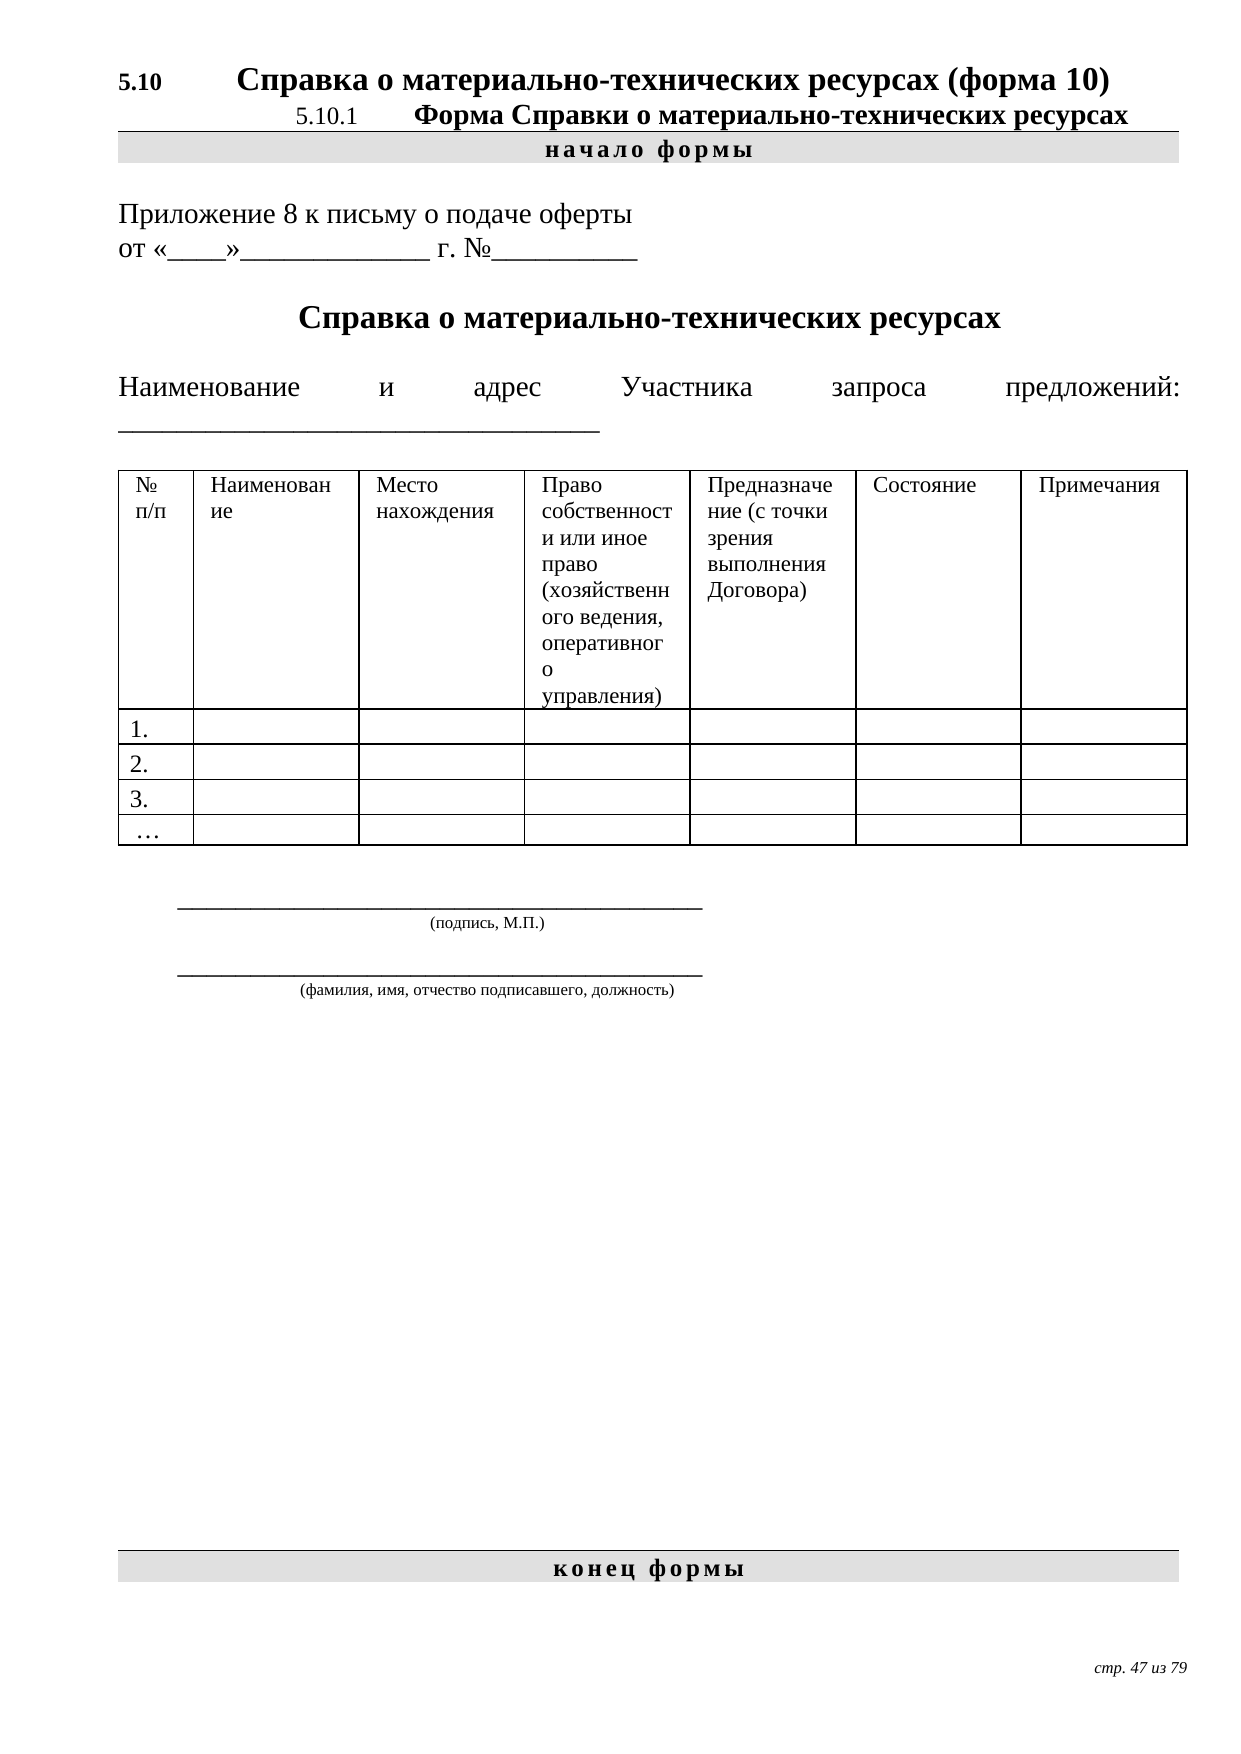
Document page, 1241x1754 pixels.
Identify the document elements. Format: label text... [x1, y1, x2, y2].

table_cell [857, 745, 1020, 778]
table_cell [119, 780, 193, 813]
text Форма Справки о материально-технических ресурсах [236, 97, 1181, 131]
table_header Право собственности или иное право (хозяйственного ведения, оперативного управления) [525, 471, 689, 708]
table_cell [857, 780, 1020, 813]
text ____________________________________ [118, 946, 1181, 979]
table_cell [691, 745, 855, 778]
table_cell [360, 745, 524, 778]
table_cell [857, 815, 1020, 844]
text Приложение к письму о подаче оферты от «____»_____________ г. №__________ [118, 196, 1181, 263]
table_cell [194, 780, 358, 813]
table_cell [194, 710, 358, 743]
text начало формы [118, 132, 1179, 163]
table_cell [691, 780, 855, 813]
table_header Место нахождения [360, 471, 524, 708]
table_cell [691, 710, 855, 743]
table_cell [525, 745, 689, 778]
table_cell [1022, 745, 1186, 778]
text Наименование и адрес Участника запроса предложений: _________________________________ [118, 369, 1181, 436]
table_cell [119, 745, 193, 778]
table_header № п/п [119, 471, 193, 708]
table_cell [194, 815, 358, 844]
table_cell [360, 780, 524, 813]
table_cell [525, 710, 689, 743]
text ____________________________________ [118, 879, 1181, 912]
table_header Примечания [1022, 471, 1186, 708]
text Справка о материально-технических ресурсах [118, 297, 1181, 335]
table_cell [1022, 780, 1186, 813]
table_cell [857, 710, 1020, 743]
table_cell [194, 745, 358, 778]
table_cell [360, 815, 524, 844]
table_cell [360, 710, 524, 743]
table_header Предназначение (с точки зрения выполнения Договора) [691, 471, 855, 708]
table_header Наименование [194, 471, 358, 708]
table_header Состояние [857, 471, 1020, 708]
table_cell [691, 815, 855, 844]
table_cell [525, 780, 689, 813]
subtitle Справка о материально-технических ресурсах (форма ) [118, 59, 1181, 97]
table_cell [1022, 710, 1186, 743]
table_cell … [119, 815, 193, 844]
table_cell [525, 815, 689, 844]
table_cell [1022, 815, 1186, 844]
text (фамилия, имя, отчество подписавшего, должность) [118, 979, 797, 1013]
text конец формы [118, 1551, 1179, 1582]
text (подпись, М.П.) [118, 912, 797, 946]
table_cell [119, 710, 193, 743]
